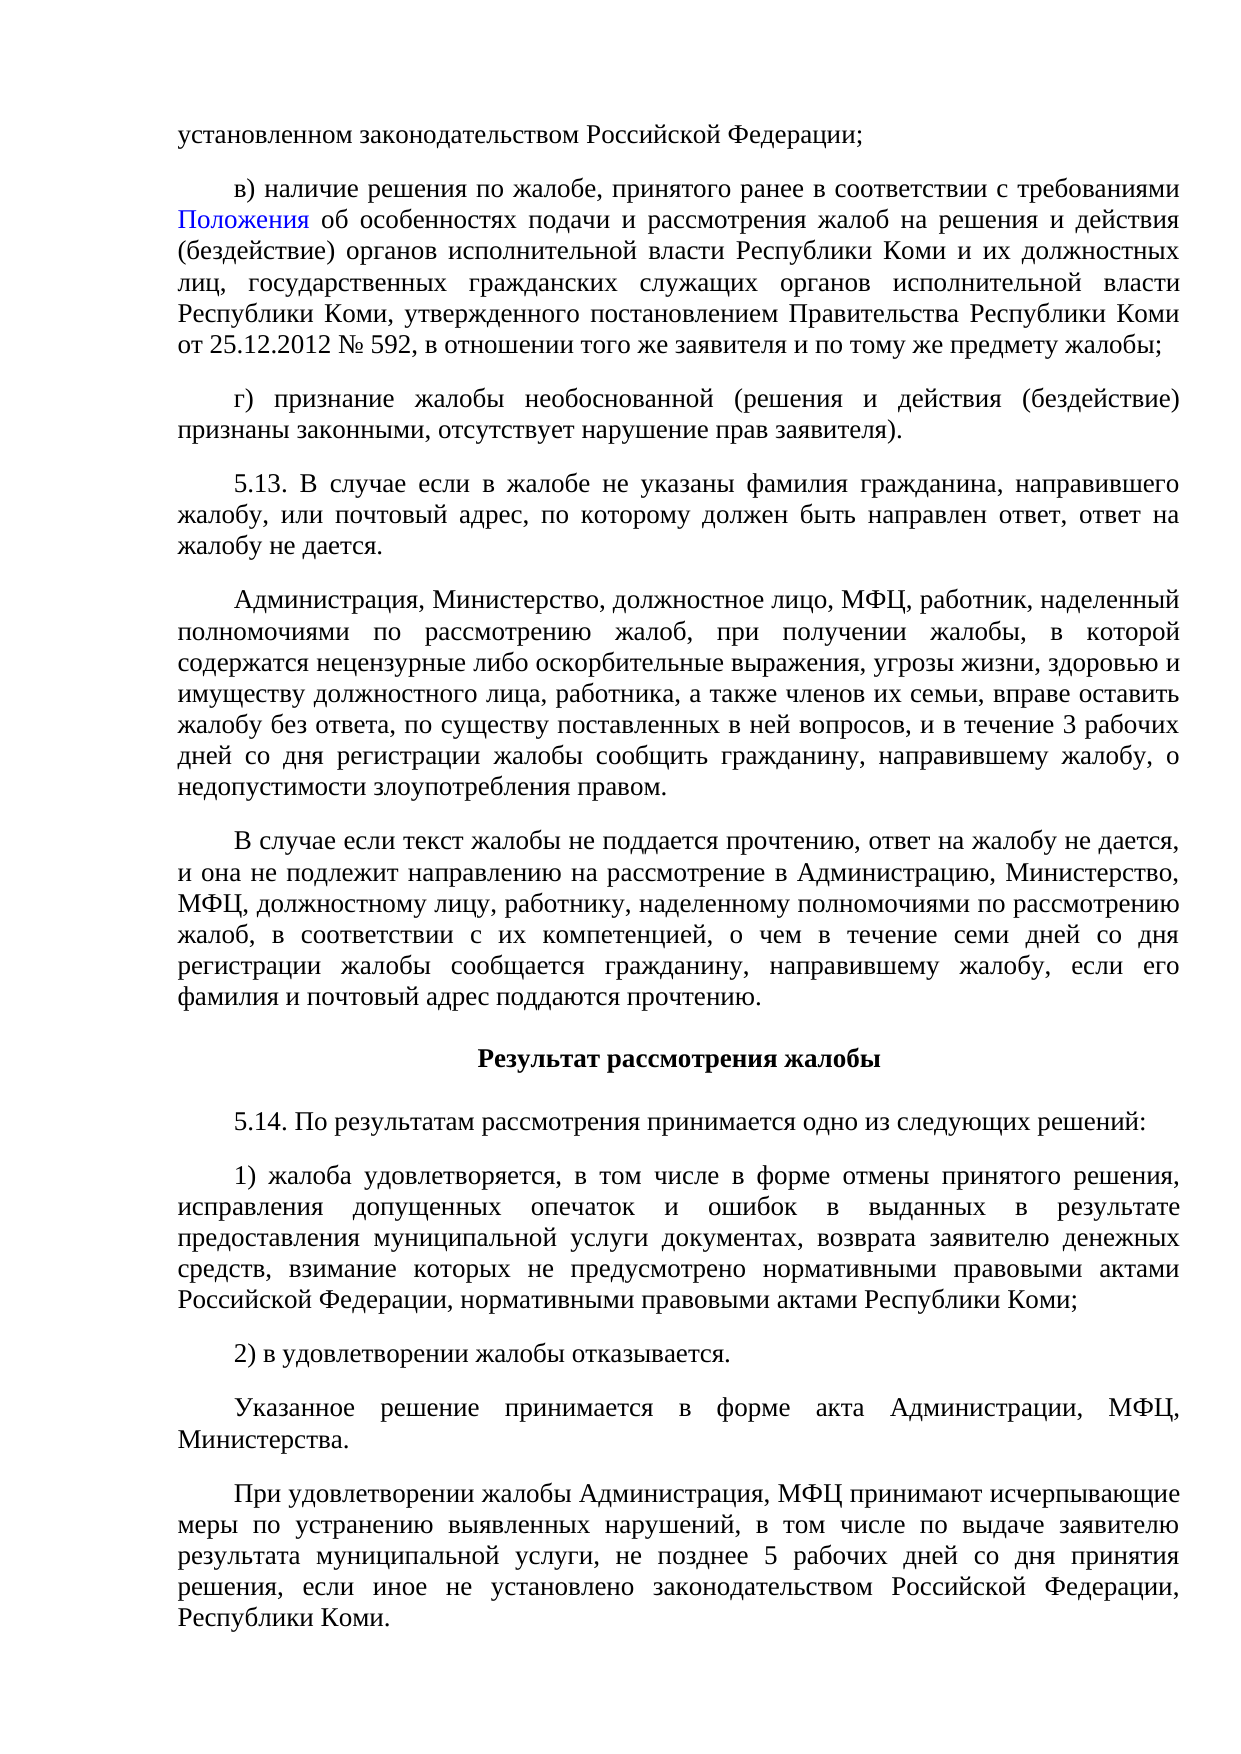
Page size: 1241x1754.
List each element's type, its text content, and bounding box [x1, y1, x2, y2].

text В случае если текст жалобы не поддается прочтению, ответ на жалобу не дается, и она не подлежит направлению на рассмотрение в Администрацию, Министерство, МФЦ, должностному лицу, работнику, наделенному полномочиями по рассмотрению жалоб, в соответствии с их компетенцией, о чем в течение семи дней со дня регистрации жалобы сообщается гражданину, направившему жалобу, если его фамилия и почтовый адрес поддаются прочтению. [177, 824, 1181, 1011]
title Результат рассмотрения жалобы [177, 1042, 1181, 1074]
text 5.13. В случае если в жалобе не указаны фамилия гражданина, направившего жалобу, или почтовый адрес, по которому должен быть направлен ответ, ответ на жалобу не дается. [177, 467, 1181, 561]
text в) наличие решения по жалобе, принятого ранее в соответствии с требованиями Положения об особенностях подачи и рассмотрения жалоб на решения и действия (бездействие) органов исполнительной власти Республики Коми и их должностных лиц, государственных гражданских служащих органов исполнительной власти Республики Коми, утвержденного постановлением Правительства Республики Коми от 25.12.2012 № 592, в отношении того же заявителя и по тому же предмету жалобы; [177, 172, 1181, 359]
text При удовлетворении жалобы Администрация, МФЦ принимают исчерпывающие меры по устранению выявленных нарушений, в том числе по выдаче заявителю результата муниципальной услуги, не позднее 5 рабочих дней со дня принятия решения, если иное не установлено законодательством Российской Федерации, Республики Коми. [177, 1477, 1181, 1632]
text г) признание жалобы необоснованной (решения и действия (бездействие) признаны законными, отсутствует нарушение прав заявителя). [177, 382, 1181, 444]
text 5.14. По результатам рассмотрения принимается одно из следующих решений: [177, 1105, 1181, 1136]
text 2) в удовлетворении жалобы отказывается. [177, 1337, 1181, 1369]
text Администрация, Министерство, должностное лицо, МФЦ, работник, наделенный полномочиями по рассмотрению жалоб, при получении жалобы, в которой содержатся нецензурные либо оскорбительные выражения, угрозы жизни, здоровью и имуществу должностного лица, работника, а также членов их семьи, вправе оставить жалобу без ответа, по существу поставленных в ней вопросов, и в течение 3 рабочих дней со дня регистрации жалобы сообщить гражданину, направившему жалобу, о недопустимости злоупотребления правом. [177, 583, 1181, 802]
text 1) жалоба удовлетворяется, в том числе в форме отмены принятого решения, исправления допущенных опечаток и ошибок в выданных в результате предоставления муниципальной услуги документах, возврата заявителю денежных средств, взимание которых не предусмотрено нормативными правовыми актами Российской Федерации, нормативными правовыми актами Республики Коми; [177, 1159, 1181, 1314]
text Указанное решение принимается в форме акта Администрации, МФЦ, Министерства. [177, 1392, 1181, 1454]
text б) подача жалобы лицом, полномочия которого не подтверждены в порядке, установленном законодательством Российской Федерации; [177, 118, 1181, 149]
